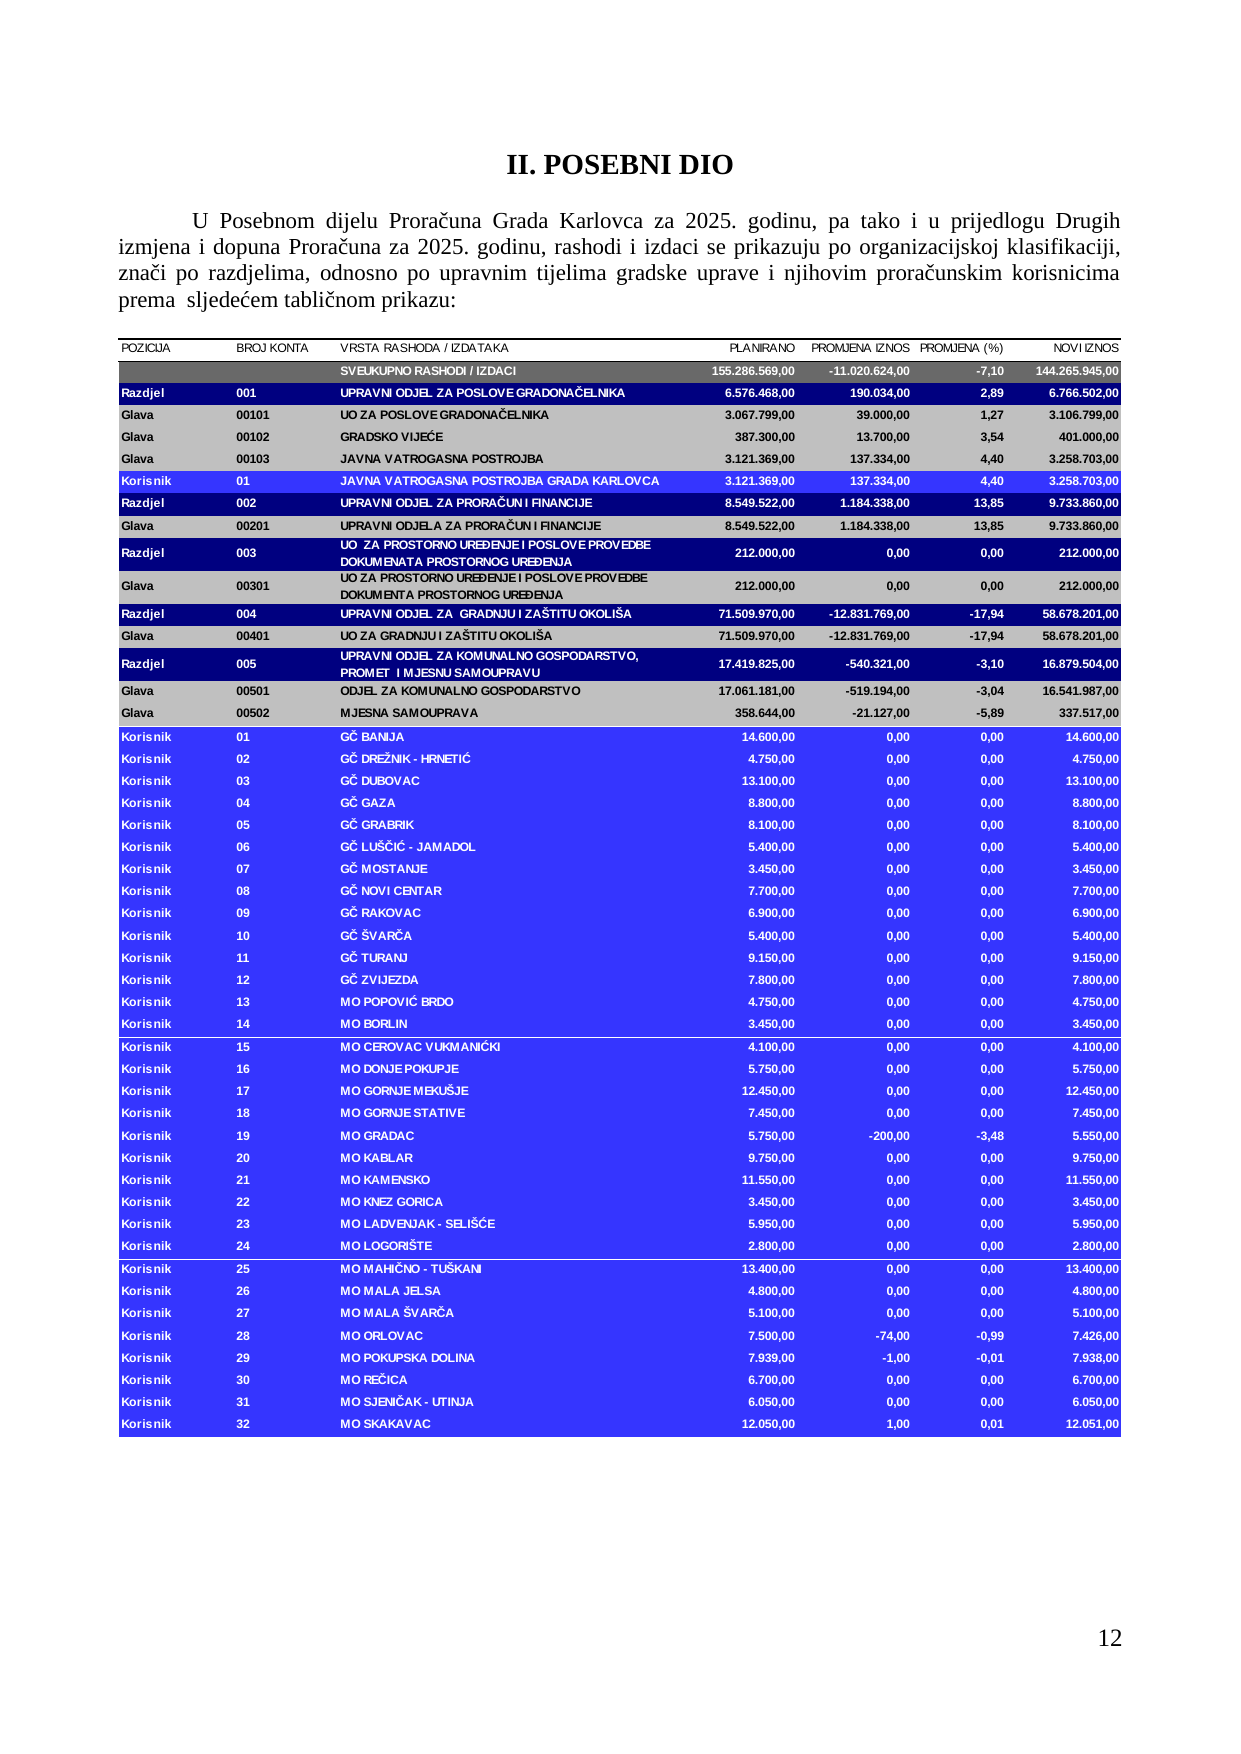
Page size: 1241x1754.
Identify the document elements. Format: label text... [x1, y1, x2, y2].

text U Posebnom dijelu Proračuna Grada Karlovca za 2025. godinu, pa tako i u prijedlogu Drugih izmjena i dopuna Proračuna za 2025. godinu, rashodi i izdaci se prikazuju po organizacijskoj klasifikaciji, znači po razdjelima, odnosno po upravnim tijelima gradske uprave i njihovim proračunskim korisnicima prema sljedećem tabličnom prikazu: [118, 207, 1122, 312]
text II. POSEBNI DIO [118, 147, 1122, 180]
